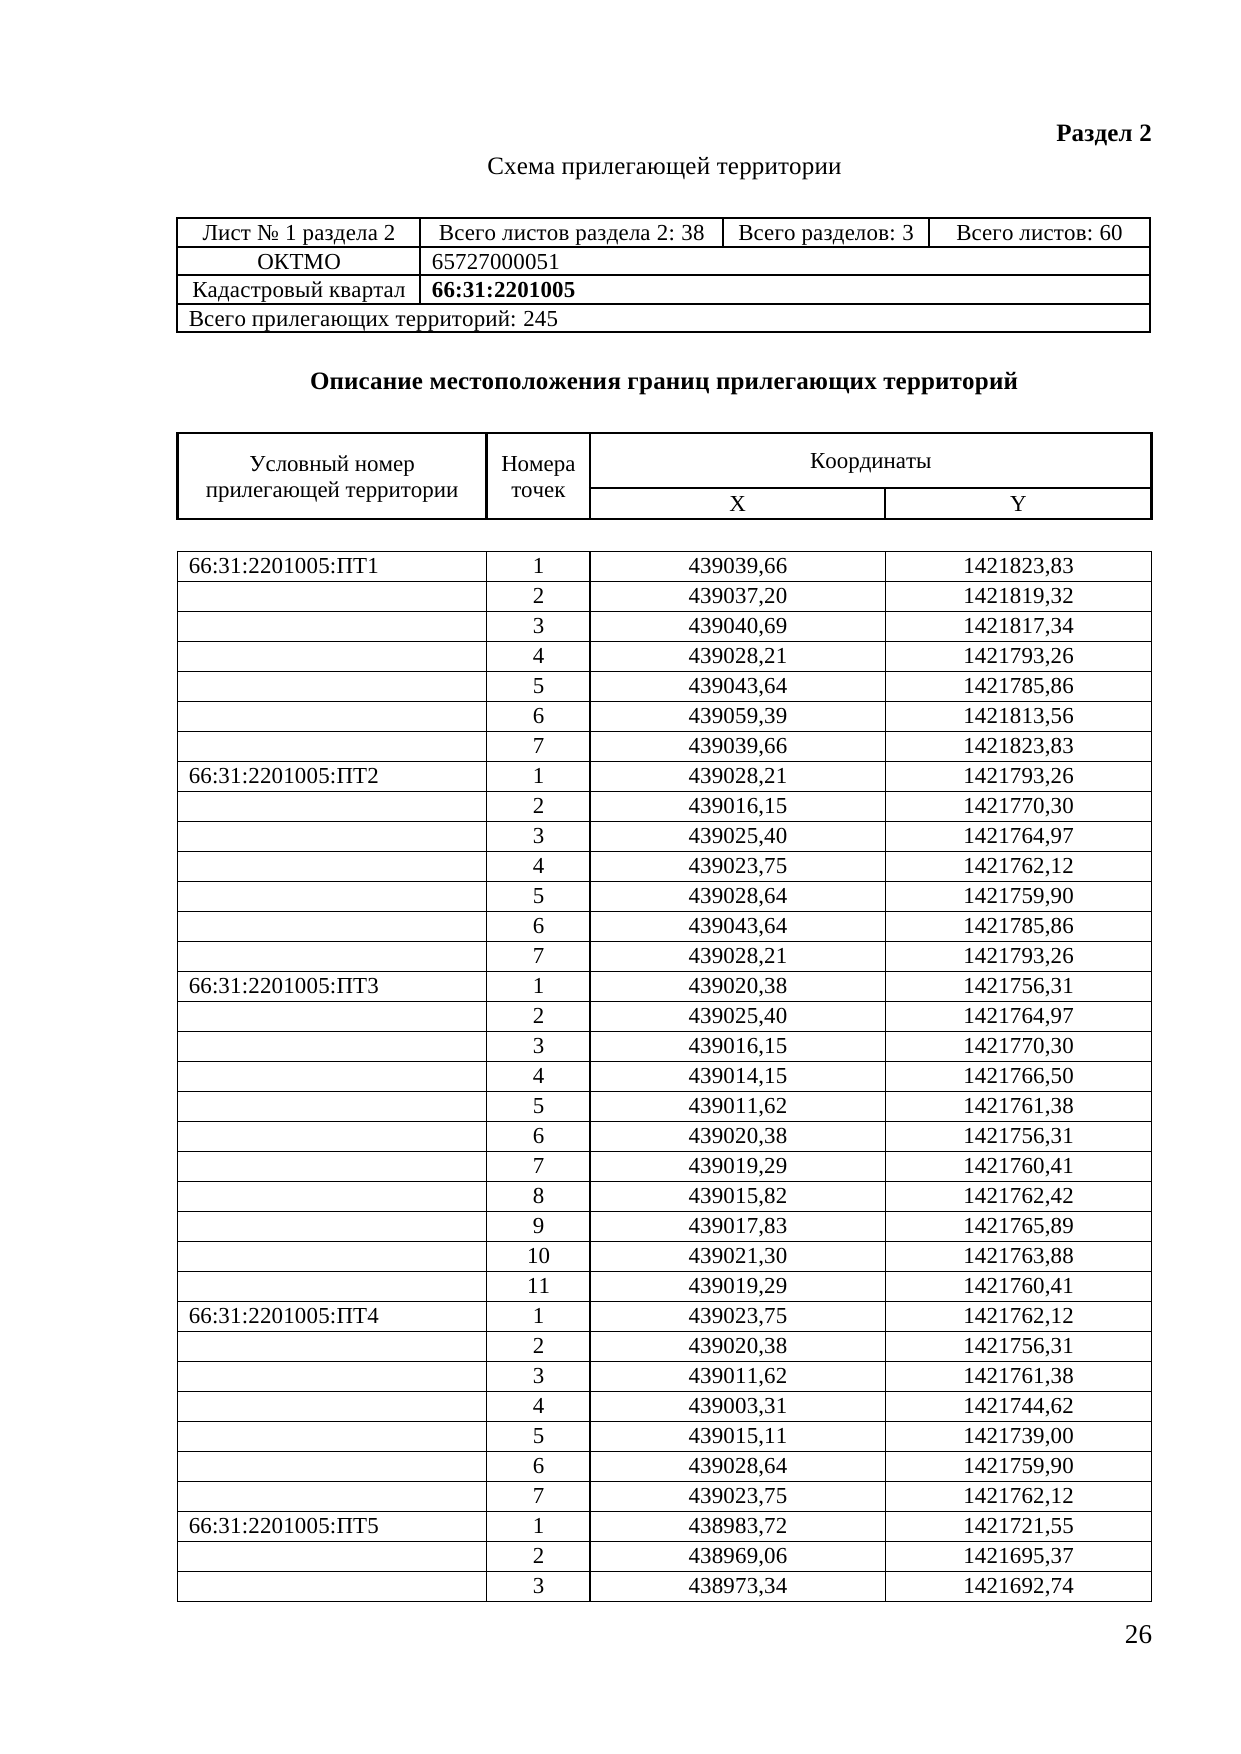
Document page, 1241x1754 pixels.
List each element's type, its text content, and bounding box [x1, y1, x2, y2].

table_cell 1421756,31 [886, 1332, 1151, 1361]
table_cell 1421695,37 [886, 1542, 1151, 1571]
table_cell 6 [487, 912, 589, 941]
table_header Координаты [591, 434, 1150, 487]
table_cell ОКТМО [178, 248, 419, 274]
table_cell 9 [487, 1212, 589, 1241]
table_cell 439028,21 [591, 642, 885, 671]
table_cell [178, 702, 486, 731]
table_cell 7 [487, 942, 589, 971]
table_cell 3 [487, 612, 589, 641]
table_cell 439003,31 [591, 1392, 885, 1421]
table_cell 1421793,26 [886, 762, 1151, 791]
table_cell 1421819,32 [886, 582, 1151, 611]
table_header 1421823,83 [886, 552, 1151, 581]
table_cell 7 [487, 732, 589, 761]
table_cell 439043,64 [591, 912, 885, 941]
table_cell 1421813,56 [886, 702, 1151, 731]
table_cell [178, 642, 486, 671]
table_cell 3 [487, 1032, 589, 1061]
table_cell 2 [487, 1002, 589, 1031]
table_header Условный номер прилегающей территории [179, 434, 485, 518]
table_cell [178, 732, 486, 761]
table_cell [178, 1422, 486, 1451]
table_cell 439016,15 [591, 792, 885, 821]
table_header Номера точек [488, 434, 589, 518]
table_cell 1 [487, 1302, 589, 1331]
table_cell 439023,75 [591, 1482, 885, 1511]
table_cell [178, 792, 486, 821]
table_cell [178, 582, 486, 611]
table_cell [178, 1092, 486, 1121]
table_cell 1421760,41 [886, 1152, 1151, 1181]
table_cell 439015,11 [591, 1422, 885, 1451]
table_cell 1421817,34 [886, 612, 1151, 641]
table_cell [178, 942, 486, 971]
text Описание местоположения границ прилегающих территорий [177, 366, 1152, 395]
table_cell 1 [487, 1512, 589, 1541]
table_cell 439014,15 [591, 1062, 885, 1091]
table_cell [178, 1362, 486, 1391]
table_cell Y [886, 489, 1150, 518]
table_cell 6 [487, 1452, 589, 1481]
table_cell 439039,66 [591, 732, 885, 761]
table_cell 439043,64 [591, 672, 885, 701]
table_header Всего листов: 60 [930, 219, 1149, 246]
table_cell 1421692,74 [886, 1572, 1151, 1601]
table_cell 1421761,38 [886, 1362, 1151, 1391]
table_cell [178, 1242, 486, 1271]
table_header Всего листов раздела 2: 38 [421, 219, 722, 246]
text Раздел 2 [177, 118, 1152, 147]
text Схема прилегающей территории [177, 151, 1152, 180]
table_cell 7 [487, 1482, 589, 1511]
table_cell 1421721,55 [886, 1512, 1151, 1541]
table_cell 439025,40 [591, 1002, 885, 1031]
table_cell 439028,64 [591, 882, 885, 911]
table_cell 439037,20 [591, 582, 885, 611]
table_cell 1421762,12 [886, 852, 1151, 881]
table_cell 1421785,86 [886, 912, 1151, 941]
table_cell 11 [487, 1272, 589, 1301]
table_cell 1421763,88 [886, 1242, 1151, 1271]
table_cell 1421756,31 [886, 1122, 1151, 1151]
table_cell 65727000051 [421, 248, 1149, 274]
table_cell 1 [487, 972, 589, 1001]
table_cell 5 [487, 1092, 589, 1121]
table_cell 439023,75 [591, 1302, 885, 1331]
table_cell [178, 612, 486, 641]
table_cell [178, 1212, 486, 1241]
table_cell 4 [487, 852, 589, 881]
table_cell 66:31:2201005 [421, 276, 1149, 302]
table_cell 1421765,89 [886, 1212, 1151, 1241]
table_cell [178, 1152, 486, 1181]
table_cell [178, 1332, 486, 1361]
table_cell 439015,82 [591, 1182, 885, 1211]
table_cell 1 [487, 762, 589, 791]
table_cell 4 [487, 642, 589, 671]
table_cell 439023,75 [591, 852, 885, 881]
table_cell 1421764,97 [886, 822, 1151, 851]
table_cell 1421762,42 [886, 1182, 1151, 1211]
table_cell 1421793,26 [886, 942, 1151, 971]
table_cell 1421770,30 [886, 792, 1151, 821]
table_cell 439019,29 [591, 1272, 885, 1301]
table_cell 439011,62 [591, 1362, 885, 1391]
table_cell 1421739,00 [886, 1422, 1151, 1451]
table_cell 3 [487, 1572, 589, 1601]
table_cell 2 [487, 1332, 589, 1361]
table_cell [178, 1272, 486, 1301]
table_cell 7 [487, 1152, 589, 1181]
table_cell [178, 1062, 486, 1091]
table_cell 1421762,12 [886, 1302, 1151, 1331]
table_cell [178, 912, 486, 941]
table_header Лист № 1 раздела 2 [178, 219, 419, 246]
table_cell [178, 1032, 486, 1061]
table_cell 5 [487, 882, 589, 911]
table_cell 3 [487, 822, 589, 851]
table_header 66:31:2201005:ПТ1 [178, 552, 486, 581]
table_cell [178, 1482, 486, 1511]
table_cell Всего прилегающих территорий: 245 [178, 305, 1149, 331]
table_cell 4 [487, 1392, 589, 1421]
table_cell [178, 1542, 486, 1571]
table_cell 439020,38 [591, 972, 885, 1001]
table_cell [178, 822, 486, 851]
table_cell [178, 672, 486, 701]
table_cell 6 [487, 1122, 589, 1151]
table_cell Кадастровый квартал [178, 276, 419, 302]
table_cell 1421762,12 [886, 1482, 1151, 1511]
table_cell 438983,72 [591, 1512, 885, 1541]
table_cell 2 [487, 1542, 589, 1571]
table_cell [178, 1572, 486, 1601]
table_cell 5 [487, 1422, 589, 1451]
table_cell 1421761,38 [886, 1092, 1151, 1121]
table_cell 1421766,50 [886, 1062, 1151, 1091]
table_header 439039,66 [591, 552, 885, 581]
table_cell 2 [487, 582, 589, 611]
table_cell 438969,06 [591, 1542, 885, 1571]
table_header Всего разделов: 3 [724, 219, 928, 246]
table_header 1 [487, 552, 589, 581]
table_cell 439017,83 [591, 1212, 885, 1241]
table_cell [178, 882, 486, 911]
table_cell 6 [487, 702, 589, 731]
table_cell 2 [487, 792, 589, 821]
table_cell 1421759,90 [886, 882, 1151, 911]
table_cell 8 [487, 1182, 589, 1211]
table_cell 439025,40 [591, 822, 885, 851]
table_cell 1421764,97 [886, 1002, 1151, 1031]
table_cell 1421744,62 [886, 1392, 1151, 1421]
table_cell 1421770,30 [886, 1032, 1151, 1061]
table_cell [178, 852, 486, 881]
table_cell 66:31:2201005:ПТ2 [178, 762, 486, 791]
table_cell Х [591, 489, 884, 518]
table_cell 438973,34 [591, 1572, 885, 1601]
table_cell 10 [487, 1242, 589, 1271]
table_cell 4 [487, 1062, 589, 1091]
table_cell 1421760,41 [886, 1272, 1151, 1301]
table_cell [178, 1122, 486, 1151]
table_cell 439040,69 [591, 612, 885, 641]
table_cell 439028,64 [591, 1452, 885, 1481]
table_cell 439016,15 [591, 1032, 885, 1061]
table_cell 439028,21 [591, 762, 885, 791]
table_cell 439020,38 [591, 1122, 885, 1151]
table_cell 1421785,86 [886, 672, 1151, 701]
table_cell 439019,29 [591, 1152, 885, 1181]
table_cell 66:31:2201005:ПТ4 [178, 1302, 486, 1331]
table_cell 439059,39 [591, 702, 885, 731]
table_cell 1421756,31 [886, 972, 1151, 1001]
table_cell 5 [487, 672, 589, 701]
table_cell 1421793,26 [886, 642, 1151, 671]
table_cell 1421823,83 [886, 732, 1151, 761]
table_cell [178, 1182, 486, 1211]
table_cell 439028,21 [591, 942, 885, 971]
table_cell 3 [487, 1362, 589, 1391]
table_cell 439020,38 [591, 1332, 885, 1361]
table_cell 66:31:2201005:ПТ3 [178, 972, 486, 1001]
table_cell [178, 1392, 486, 1421]
table_cell 439021,30 [591, 1242, 885, 1271]
table_cell [178, 1002, 486, 1031]
table_cell [178, 1452, 486, 1481]
table_cell 1421759,90 [886, 1452, 1151, 1481]
table_cell 439011,62 [591, 1092, 885, 1121]
table_cell 66:31:2201005:ПТ5 [178, 1512, 486, 1541]
